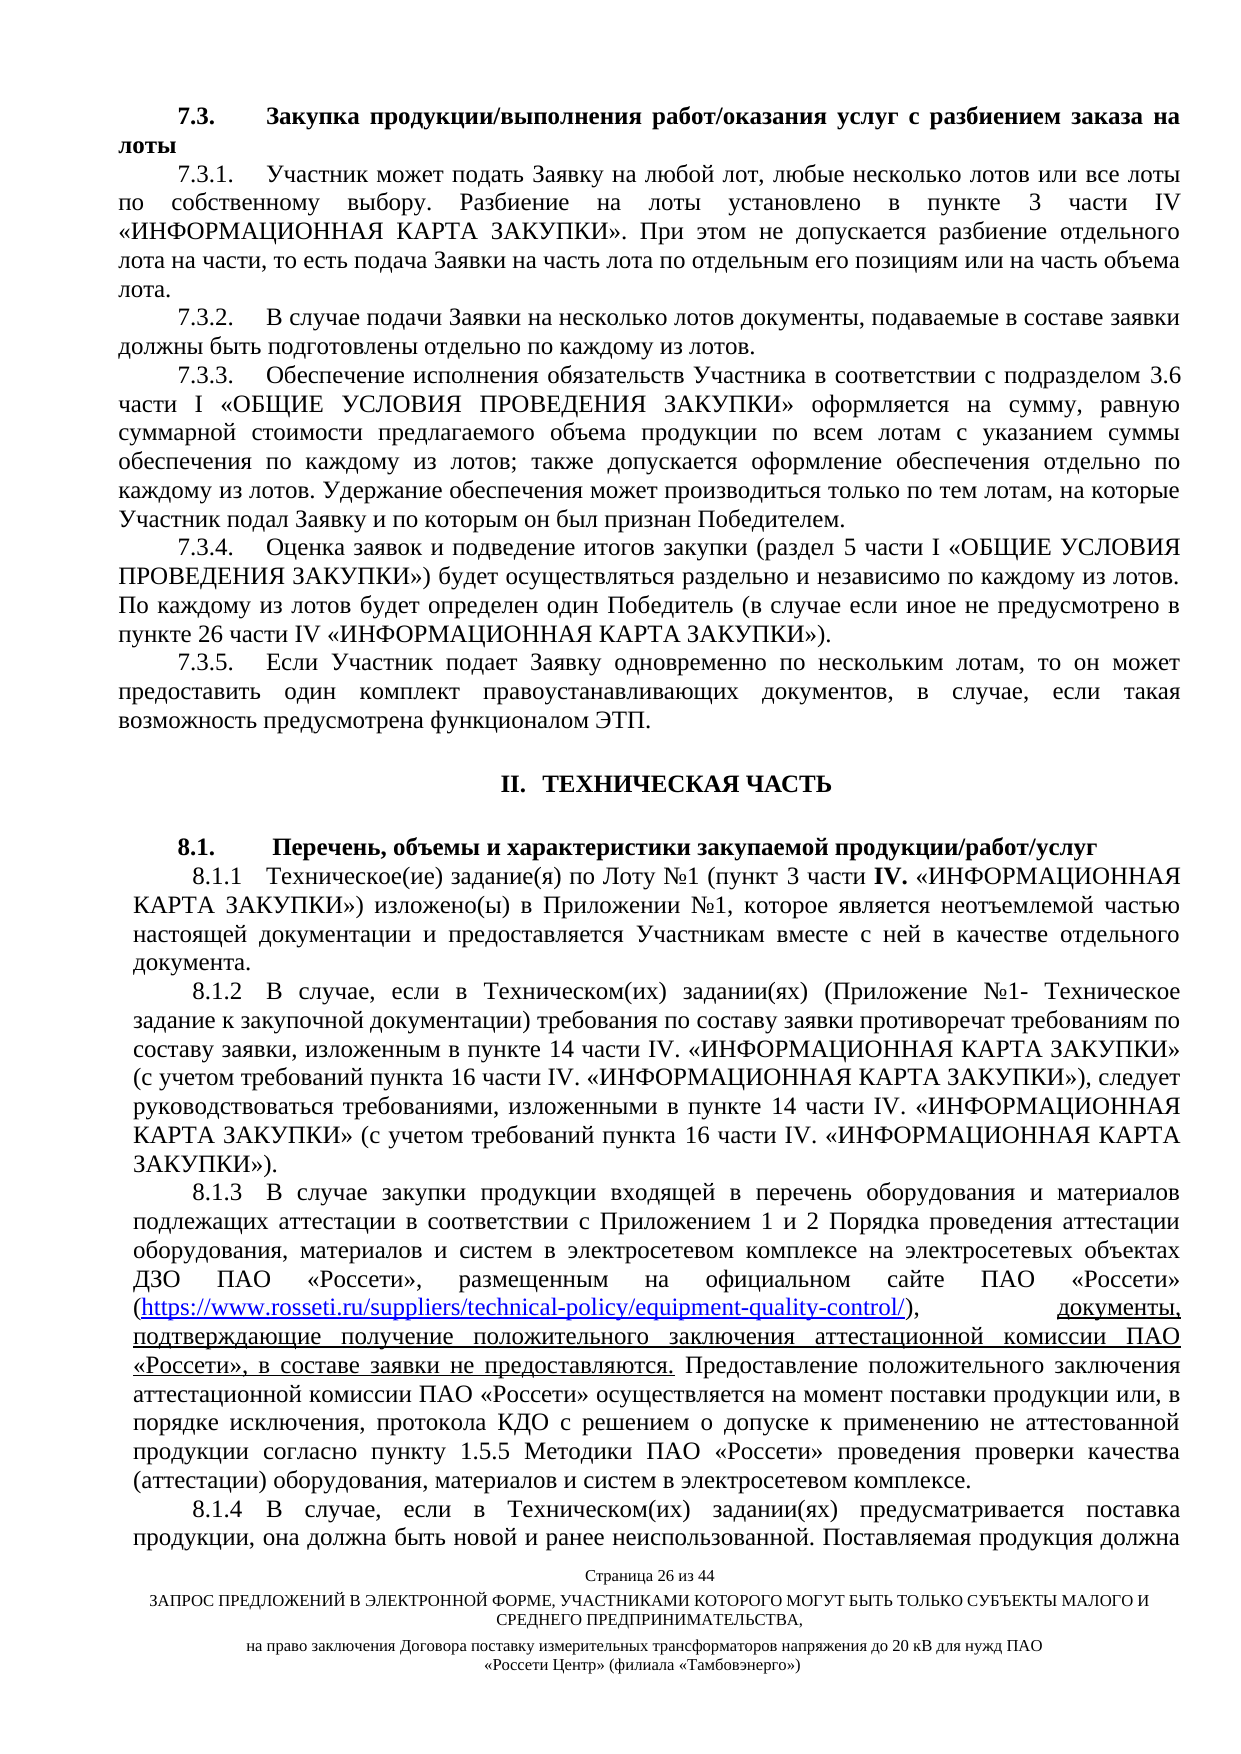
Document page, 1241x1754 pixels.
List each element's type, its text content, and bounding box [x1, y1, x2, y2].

subtitle Если Участник подает Заявку одновременно по нескольким лотам, то он может предоставить один комплект правоустанавливающих документов, в случае, если такая возможность предусмотрена функционалом ЭТП. [118, 647, 1181, 734]
subtitle В случае, если в Техническом(их) задании(ях) (Приложение №1- Техническое задание к закупочной документации) требования по составу заявки противоречат требованиям по составу заявки, изложенным в пункте 14 части IV. «ИНФОРМАЦИОННАЯ КАРТА ЗАКУПКИ» (с учетом требований пункта 16 части IV. «ИНФОРМАЦИОННАЯ КАРТА ЗАКУПКИ»), следует руководствоваться требованиями, изложенными в пункте 14 части IV. «ИНФОРМАЦИОННАЯ КАРТА ЗАКУПКИ» (с учетом требований пункта 16 части IV. «ИНФОРМАЦИОННАЯ КАРТА ЗАКУПКИ»). [133, 976, 1181, 1177]
subtitle В случае закупки продукции входящей в перечень оборудования и материалов подлежащих аттестации в соответствии с Приложением 1 и 2 Порядка проведения аттестации оборудования, материалов и систем в электросетевом комплексе на электросетевых объектах ДЗО ПАО «Россети», размещенным на официальном сайте ПАО «Россети» (https://www.rosseti.ru/suppliers/technical-policy/equipment-quality-control/), документы, подтверждающие получение положительного заключения аттестационной комиссии ПАО «Россети», в составе заявки не предоставляются. Предоставление положительного заключения аттестационной комиссии ПАО «Россети» осуществляется на момент поставки продукции или, в порядке исключения, протокола КДО с решением о допуске к применению не аттестованной продукции согласно пункту 1.5.5 Методики ПАО «Россети» проведения проверки качества (аттестации) оборудования, материалов и систем в электросетевом комплексе. [133, 1177, 1181, 1346]
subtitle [133, 1494, 1181, 1551]
subtitle Участник может подать Заявку на любой лот, любые несколько лотов или все лоты по собственному выбору. Разбиение на лоты установлено в пункте 3 части IV «ИНФОРМАЦИОННАЯ КАРТА ЗАКУПКИ». При этом не допускается разбиение отдельного лота на части, то есть подача Заявки на часть лота по отдельным его позициям или на часть объема лота. [118, 159, 1181, 302]
subtitle ТЕХНИЧЕСКАЯ ЧАСТЬ [118, 769, 1181, 797]
subtitle В случае подачи Заявки на несколько лотов документы, подаваемые в составе заявки должны быть подготовлены отдельно по каждому из лотов. [118, 302, 1181, 360]
subtitle Техническое(ие) задание(я) по Лоту №1 (пункт 3 части IV. «ИНФОРМАЦИОННАЯ КАРТА ЗАКУПКИ») изложено(ы) в Приложении №1, которое является неотъемлемой частью настоящей документации и предоставляется Участникам вместе с ней в качестве отдельного документа. [133, 861, 1181, 976]
subtitle Обеспечение исполнения обязательств Участника в соответствии с подразделом 3.6 части I «ОБЩИЕ УСЛОВИЯ ПРОВЕДЕНИЯ ЗАКУПКИ» оформляется на сумму, равную суммарной стоимости предлагаемого объема продукции по всем лотам с указанием суммы обеспечения по каждому из лотов; также допускается оформление обеспечения отдельно по каждому из лотов. Удержание обеспечения может производиться только по тем лотам, на которые Участник подал Заявку и по которым он был признан Победителем. [118, 360, 1181, 532]
subtitle Перечень, объемы и характеристики закупаемой продукции/работ/услуг [177, 832, 1181, 861]
subtitle В случае закупки продукции входящей в перечень оборудования и материалов подлежащих аттестации в соответствии с Приложением 1 и 2 Порядка проведения аттестации оборудования, материалов и систем в электросетевом комплексе на электросетевых объектах ДЗО ПАО «Россети», размещенным на официальном сайте ПАО «Россети» (https://www.rosseti.ru/suppliers/technical-policy/equipment-quality-control/), документы, подтверждающие получение положительного заключения аттестационной комиссии ПАО «Россети», в составе заявки не предоставляются. Предоставление положительного заключения аттестационной комиссии ПАО «Россети» осуществляется на момент поставки продукции или, в порядке исключения, протокола КДО с решением о допуске к применению не аттестованной продукции согласно пункту 1.5.5 Методики ПАО «Россети» проведения проверки качества (аттестации) оборудования, материалов и систем в электросетевом комплексе. [133, 1348, 1181, 1494]
subtitle Оценка заявок и подведение итогов закупки (раздел 5 части I «ОБЩИЕ УСЛОВИЯ ПРОВЕДЕНИЯ ЗАКУПКИ») будет осуществляться раздельно и независимо по каждому из лотов. По каждому из лотов будет определен один Победитель (в случае если иное не предусмотрено в пункте 26 части IV «ИНФОРМАЦИОННАЯ КАРТА ЗАКУПКИ»). [118, 532, 1181, 647]
subtitle Закупка продукции/выполнения работ/оказания услуг с разбиением заказа на лоты [118, 101, 1181, 159]
